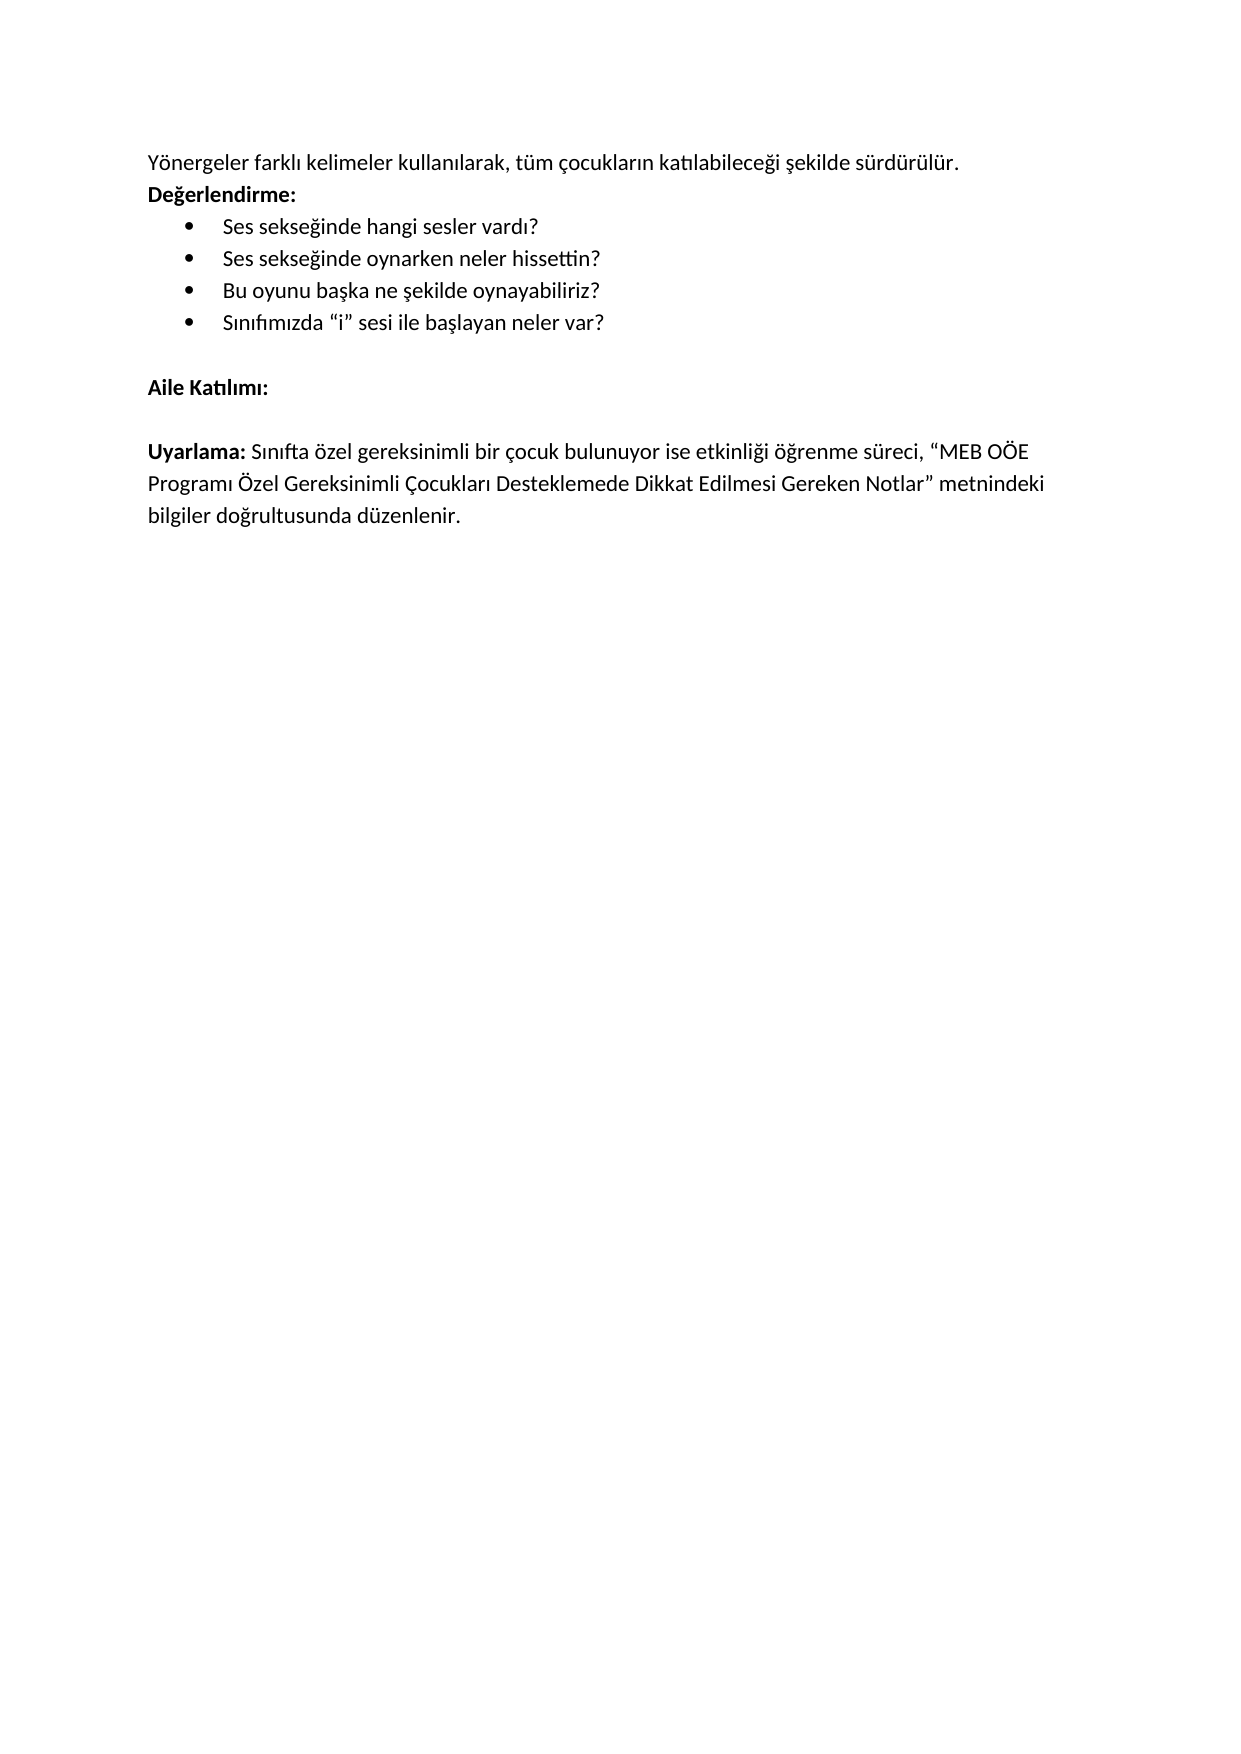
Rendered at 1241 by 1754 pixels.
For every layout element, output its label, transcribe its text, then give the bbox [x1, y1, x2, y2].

text Uyarlama: Sınıfta özel gereksinimli bir çocuk bulunuyor ise etkinliği öğrenme süreci, “MEB OÖE Programı Özel Gereksinimli Çocukları Desteklemede Dikkat Edilmesi Gereken Notlar” metnindeki bilgiler doğrultusunda düzenlenir. [148, 437, 1093, 530]
text Yönergeler farklı kelimeler kullanılarak, tüm çocukların katılabileceği şekilde sürdürülür. [148, 148, 1093, 176]
list Sınıfımızda “i” sesi ile başlayan neler var? [185, 308, 1093, 337]
list Ses sekseğinde oynarken neler hissettin? [185, 244, 1093, 272]
text Değerlendirme: [148, 180, 1093, 208]
text Aile Katılımı: [148, 373, 1093, 401]
list Bu oyunu başka ne şekilde oynayabiliriz? [185, 276, 1093, 304]
list Ses sekseğinde hangi sesler vardı? [185, 212, 1093, 240]
